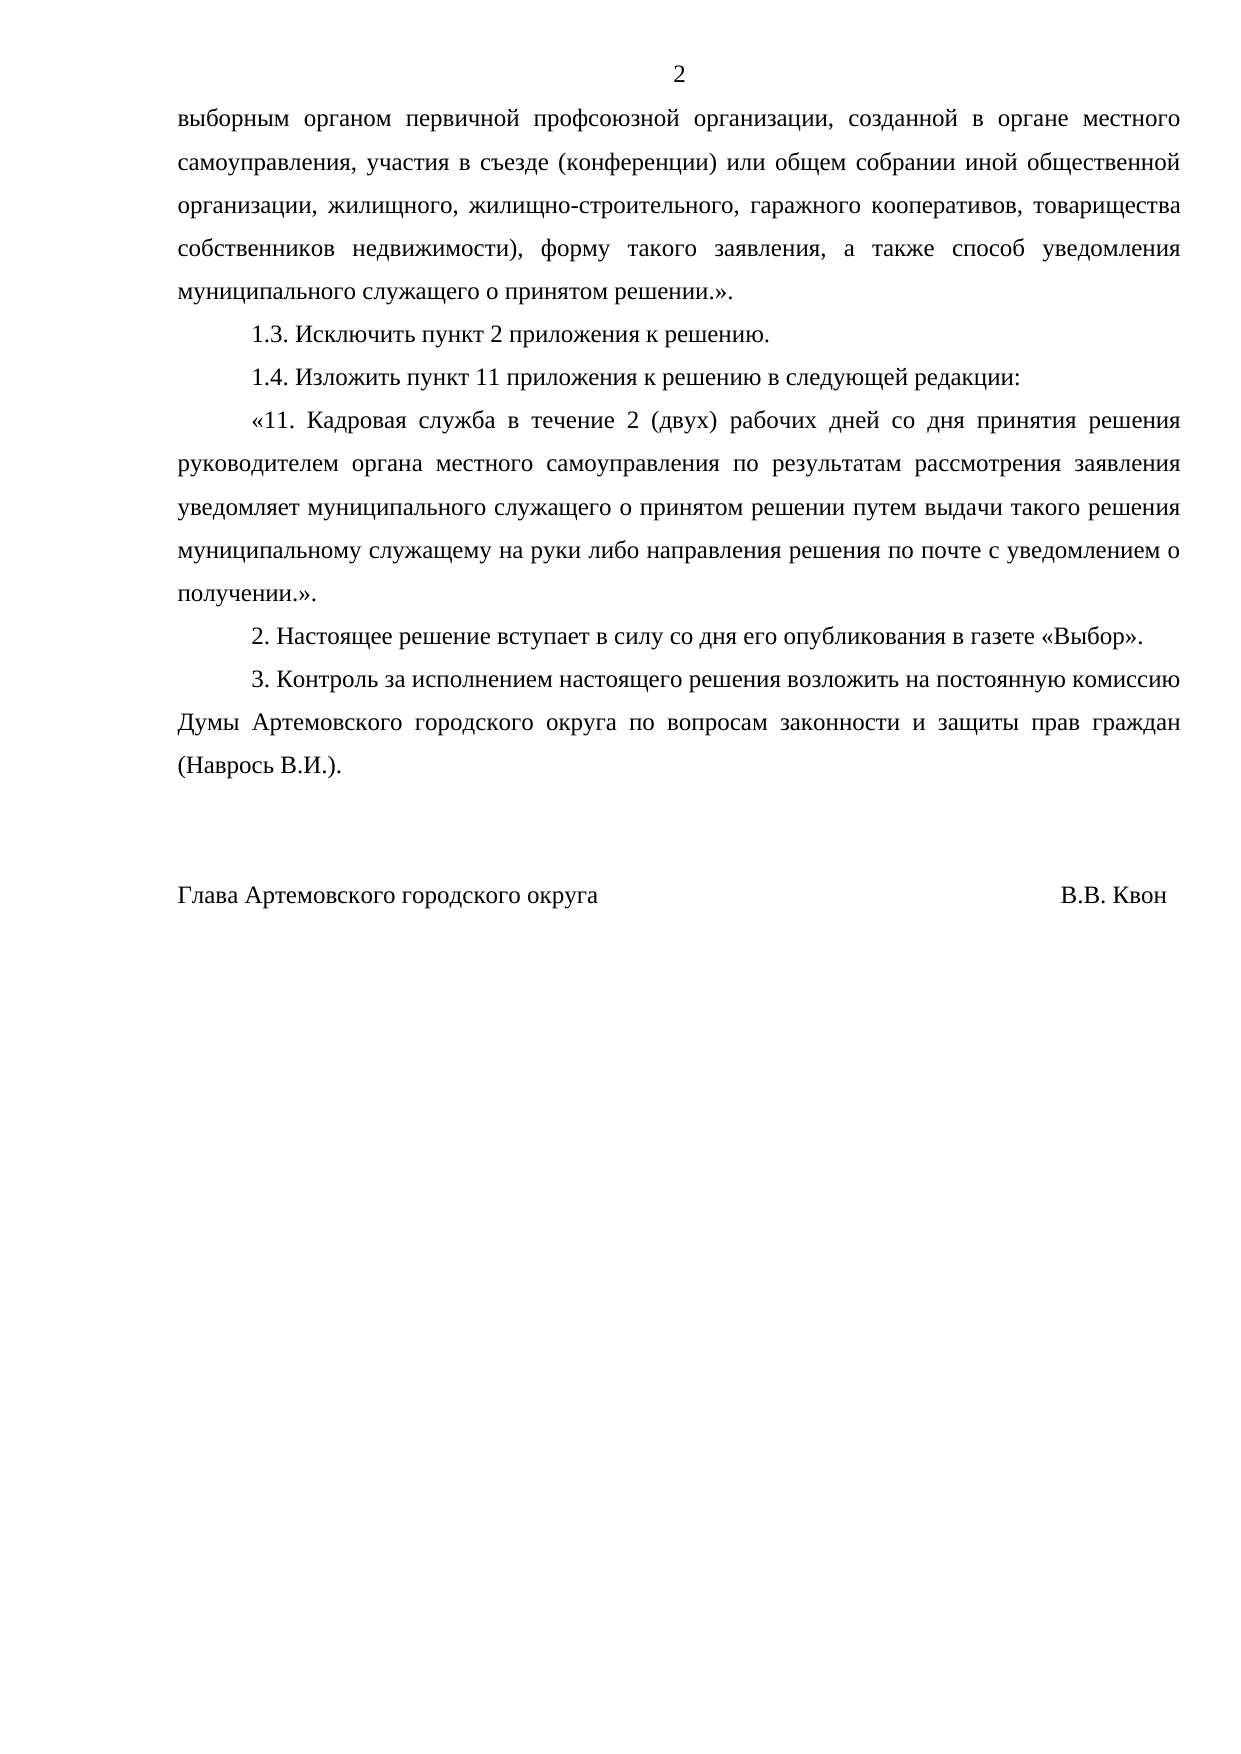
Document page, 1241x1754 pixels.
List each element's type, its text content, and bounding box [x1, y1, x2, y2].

text 3. Контроль за исполнением настоящего решения возложить на постоянную комиссию Думы Артемовского городского округа по вопросам законности и защиты прав граждан (Наврось В.И.). [177, 664, 1181, 779]
text Глава Артемовского городского округа В.В. Квон [177, 880, 1181, 908]
text 1.4. Изложить пункт 11 приложения к решению в следующей редакции: [177, 362, 1181, 391]
text 2. Настоящее решение вступает в силу со дня его опубликования в газете «Выбор». [177, 621, 1196, 650]
text «11. Кадровая служба в течение 2 (двух) рабочих дней со дня принятия решения руководителем органа местного самоуправления по результатам рассмотрения заявления уведомляет муниципального служащего о принятом решении путем выдачи такого решения муниципальному служащему на руки либо направления решения по почте с уведомлением о получении.». [177, 405, 1181, 607]
text 1.3. Исключить пункт 2 приложения к решению. [177, 319, 1181, 348]
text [177, 103, 1181, 305]
